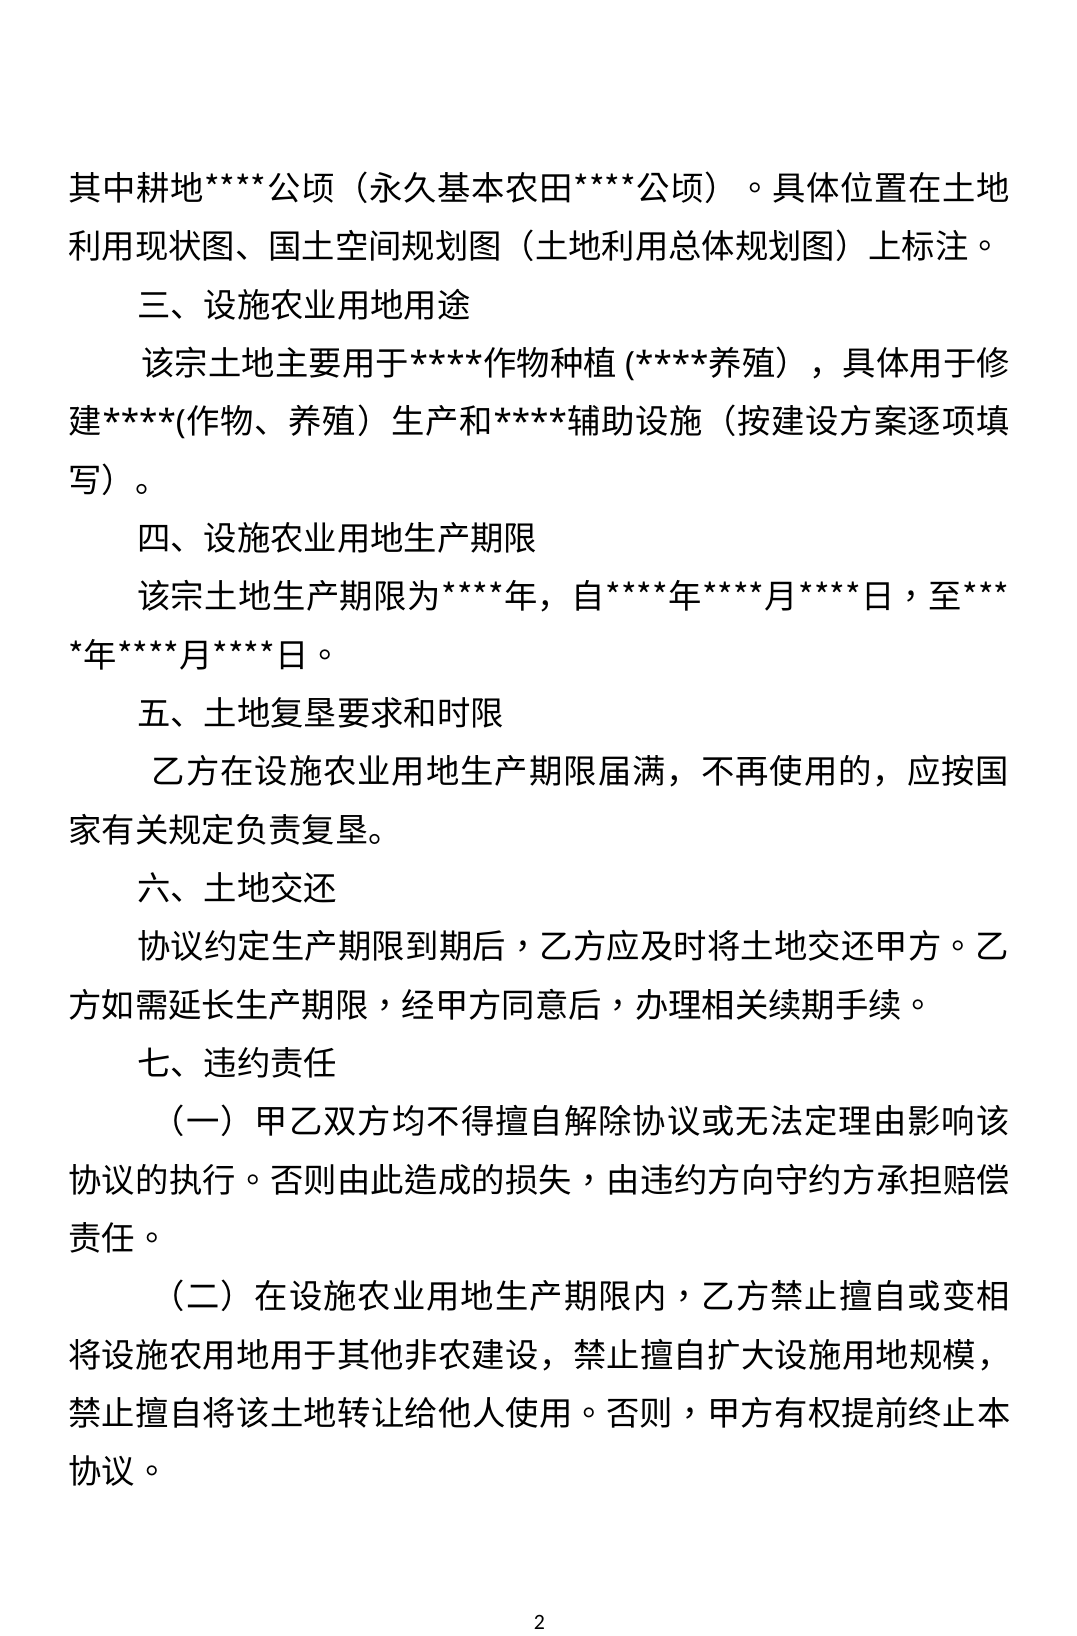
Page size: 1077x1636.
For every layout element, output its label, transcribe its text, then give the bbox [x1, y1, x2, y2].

text 四、设施农业用地生产期限 [68, 504, 1010, 562]
text 乙方在设施农业用地生产期限届满，不再使用的，应按国家有关规定负责复垦。 [68, 737, 1010, 854]
text 该宗土地主要用于****作物种植 (****养殖），具体用于修建****(作物、养殖）生产和****辅助设施（按建设方案逐项填写）。 [68, 329, 1010, 504]
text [68, 154, 1010, 271]
text 七、违约责任 [68, 1029, 1010, 1087]
text 协议约定生产期限到期后，乙方应及时将土地交还甲方。乙方如需延长生产期限，经甲方同意后，办理相关续期手续。 [68, 912, 1010, 1029]
text 五、土地复垦要求和时限 [68, 679, 1010, 737]
text 三、设施农业用地用途 [68, 271, 1010, 329]
text 六、土地交还 [68, 854, 1010, 912]
text （一）甲乙双方均不得擅自解除协议或无法定理由影响该协议的执行。否则由此造成的损失，由违约方向守约方承担赔偿责任。 [68, 1087, 1010, 1262]
text （二）在设施农业用地生产期限内，乙方禁止擅自或变相将设施农用地用于其他非农建设，禁止擅自扩大设施用地规模，禁止擅自将该土地转让给他人使用。否则，甲方有权提前终止本协议。 [68, 1262, 1010, 1496]
text 该宗土地生产期限为****年，自****年****月****日，至****年****月****日。 [68, 562, 1010, 679]
